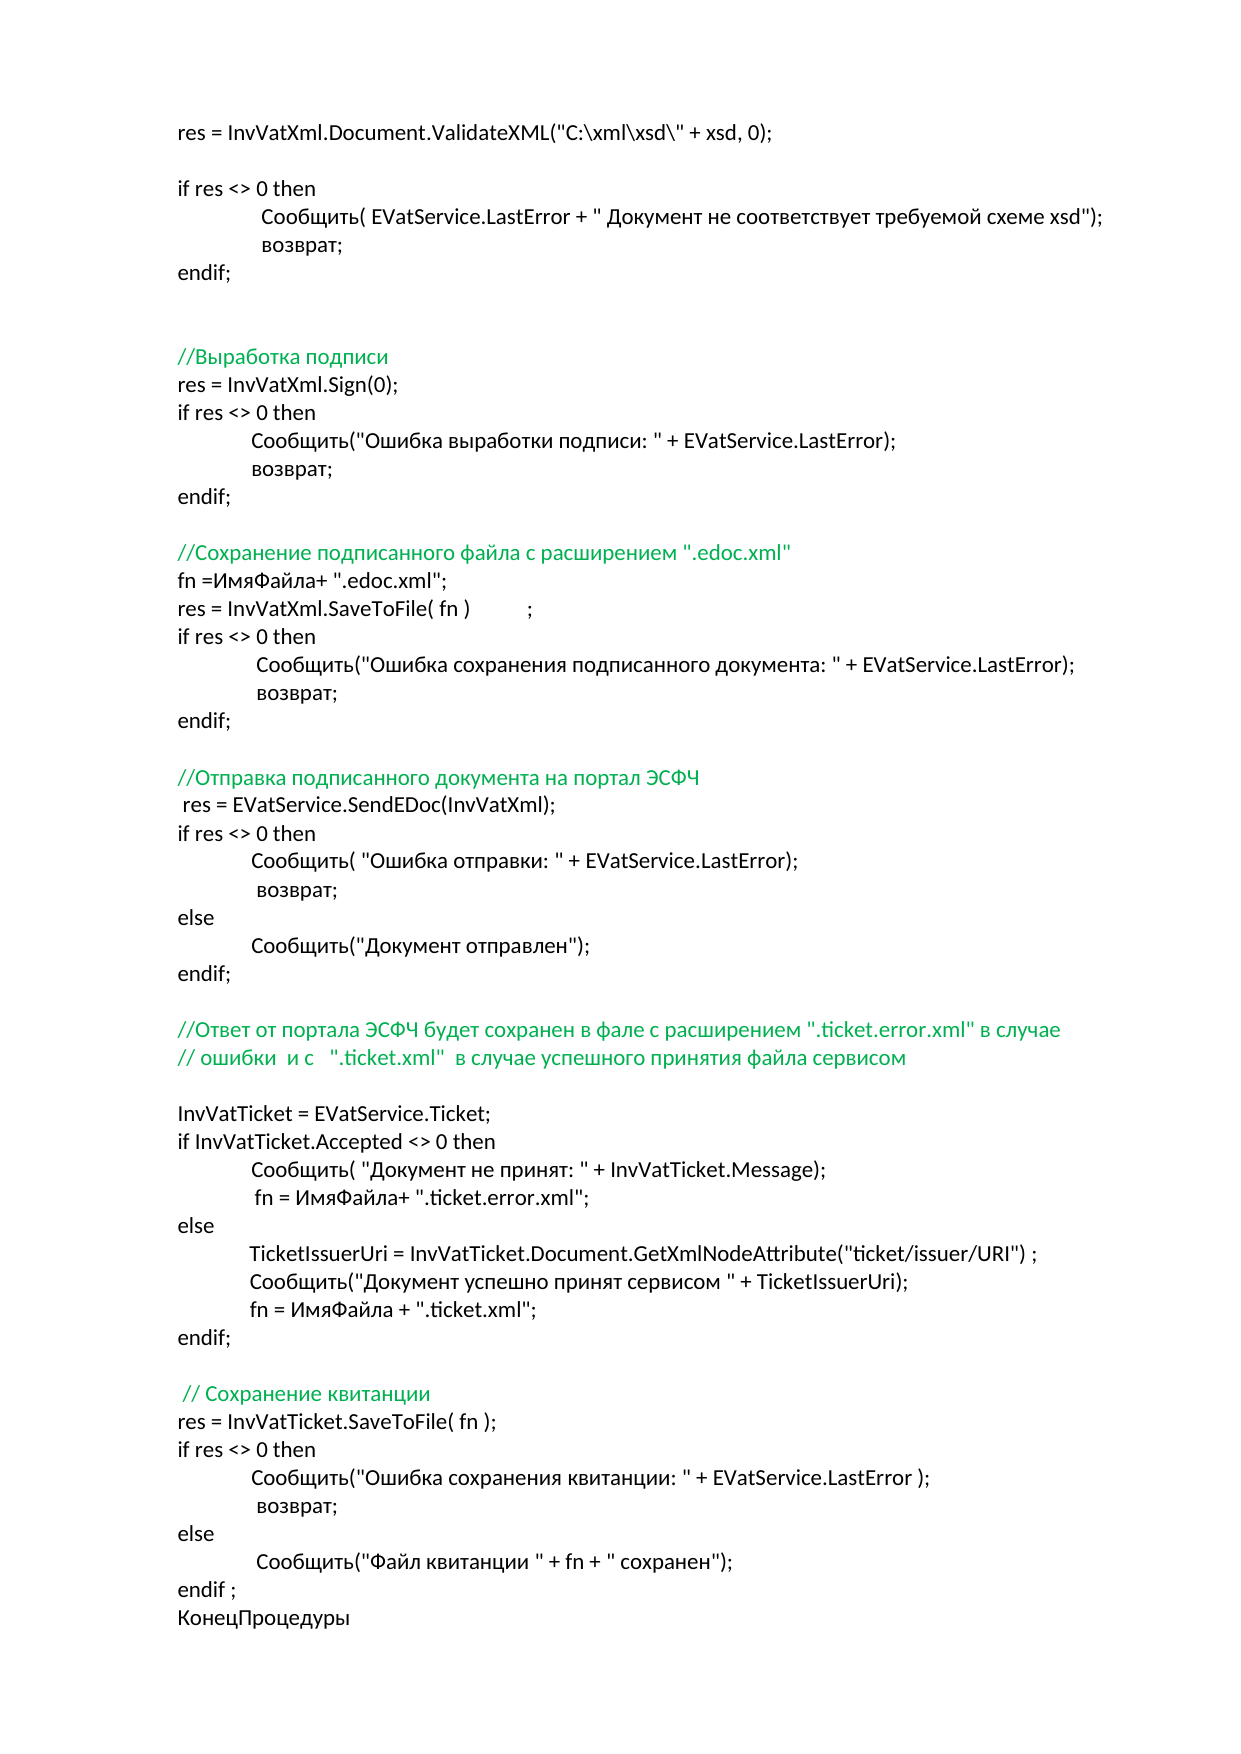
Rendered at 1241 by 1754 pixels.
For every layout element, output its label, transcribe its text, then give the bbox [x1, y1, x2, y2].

text fn = ИмяФайла+ ".ticket.error.xml"; [177, 1183, 1152, 1211]
text endif; [177, 258, 1152, 286]
text res = InvVatXml.SaveToFile( fn ) ; [177, 594, 1152, 622]
text Сообщить("Ошибка выработки подписи: " + EVatService.LastError); [177, 426, 1152, 454]
text //Отправка подписанного документа на портал ЭСФЧ [177, 763, 1152, 791]
text Сообщить( "Документ не принят: " + InvVatTicket.Message); [177, 1155, 1152, 1183]
text //Сохранение подписанного файла с расширением ".edoc.xml" [177, 538, 1152, 566]
text if res <> 0 then [177, 819, 1152, 847]
text // Сохранение квитанции [177, 1379, 1152, 1407]
text Сообщить("Ошибка сохранения квитанции: " + EVatService.LastError ); [177, 1463, 1152, 1491]
text if res <> 0 then [177, 1435, 1152, 1463]
text res = InvVatTicket.SaveToFile( fn ); [177, 1407, 1152, 1435]
text endif; [177, 482, 1152, 510]
text fn = ИмяФайла + ".ticket.xml"; [177, 1295, 1152, 1323]
text возврат; [177, 678, 1152, 707]
text КонецПроцедуры [177, 1603, 1152, 1631]
text //Ответ от портала ЭСФЧ будет сохранен в фале с расширением ".ticket.error.xml" в случае [177, 1015, 1152, 1043]
text Сообщить("Документ успешно принят сервисом " + TicketIssuerUri); [177, 1267, 1152, 1295]
text if InvVatTicket.Accepted <> 0 then [177, 1127, 1152, 1155]
text endif ; [177, 1575, 1152, 1603]
text endif; [177, 959, 1152, 987]
text Сообщить( EVatService.LastError + " Документ не соответствует требуемой схеме xsd"); [177, 202, 1152, 230]
text else [177, 1211, 1152, 1239]
text if res <> 0 then [177, 398, 1152, 426]
text res = InvVatXml.Sign(0); [177, 370, 1152, 398]
text возврат; [177, 1491, 1152, 1519]
text fn =ИмяФайла+ ".edoc.xml"; [177, 566, 1152, 594]
text res = EVatService.SendEDoc(InvVatXml); [177, 791, 1152, 819]
text res = InvVatXml.Document.ValidateXML("C:\xml\xsd\" + xsd, 0); [177, 118, 1152, 146]
text Сообщить("Файл квитанции " + fn + " сохранен"); [177, 1547, 1152, 1575]
text if res <> 0 then [177, 622, 1152, 651]
text возврат; [177, 230, 1152, 258]
text Сообщить( "Ошибка отправки: " + EVatService.LastError); [177, 847, 1152, 875]
text else [177, 903, 1152, 931]
text возврат; [177, 454, 1152, 482]
text возврат; [177, 875, 1152, 903]
text endif; [177, 1323, 1152, 1351]
text // ошибки и с ".ticket.xml" в случае успешного принятия файла сервисом [177, 1043, 1152, 1071]
text TicketIssuerUri = InvVatTicket.Document.GetXmlNodeAttribute("ticket/issuer/URI") ; [177, 1239, 1152, 1267]
text InvVatTicket = EVatService.Ticket; [177, 1099, 1152, 1127]
text endif; [177, 707, 1152, 734]
text Сообщить("Документ отправлен"); [177, 931, 1152, 959]
text Сообщить("Ошибка сохранения подписанного документа: " + EVatService.LastError); [177, 651, 1152, 678]
text else [177, 1519, 1152, 1547]
text if res <> 0 then [177, 174, 1152, 202]
text //Выработка подписи [177, 342, 1152, 370]
